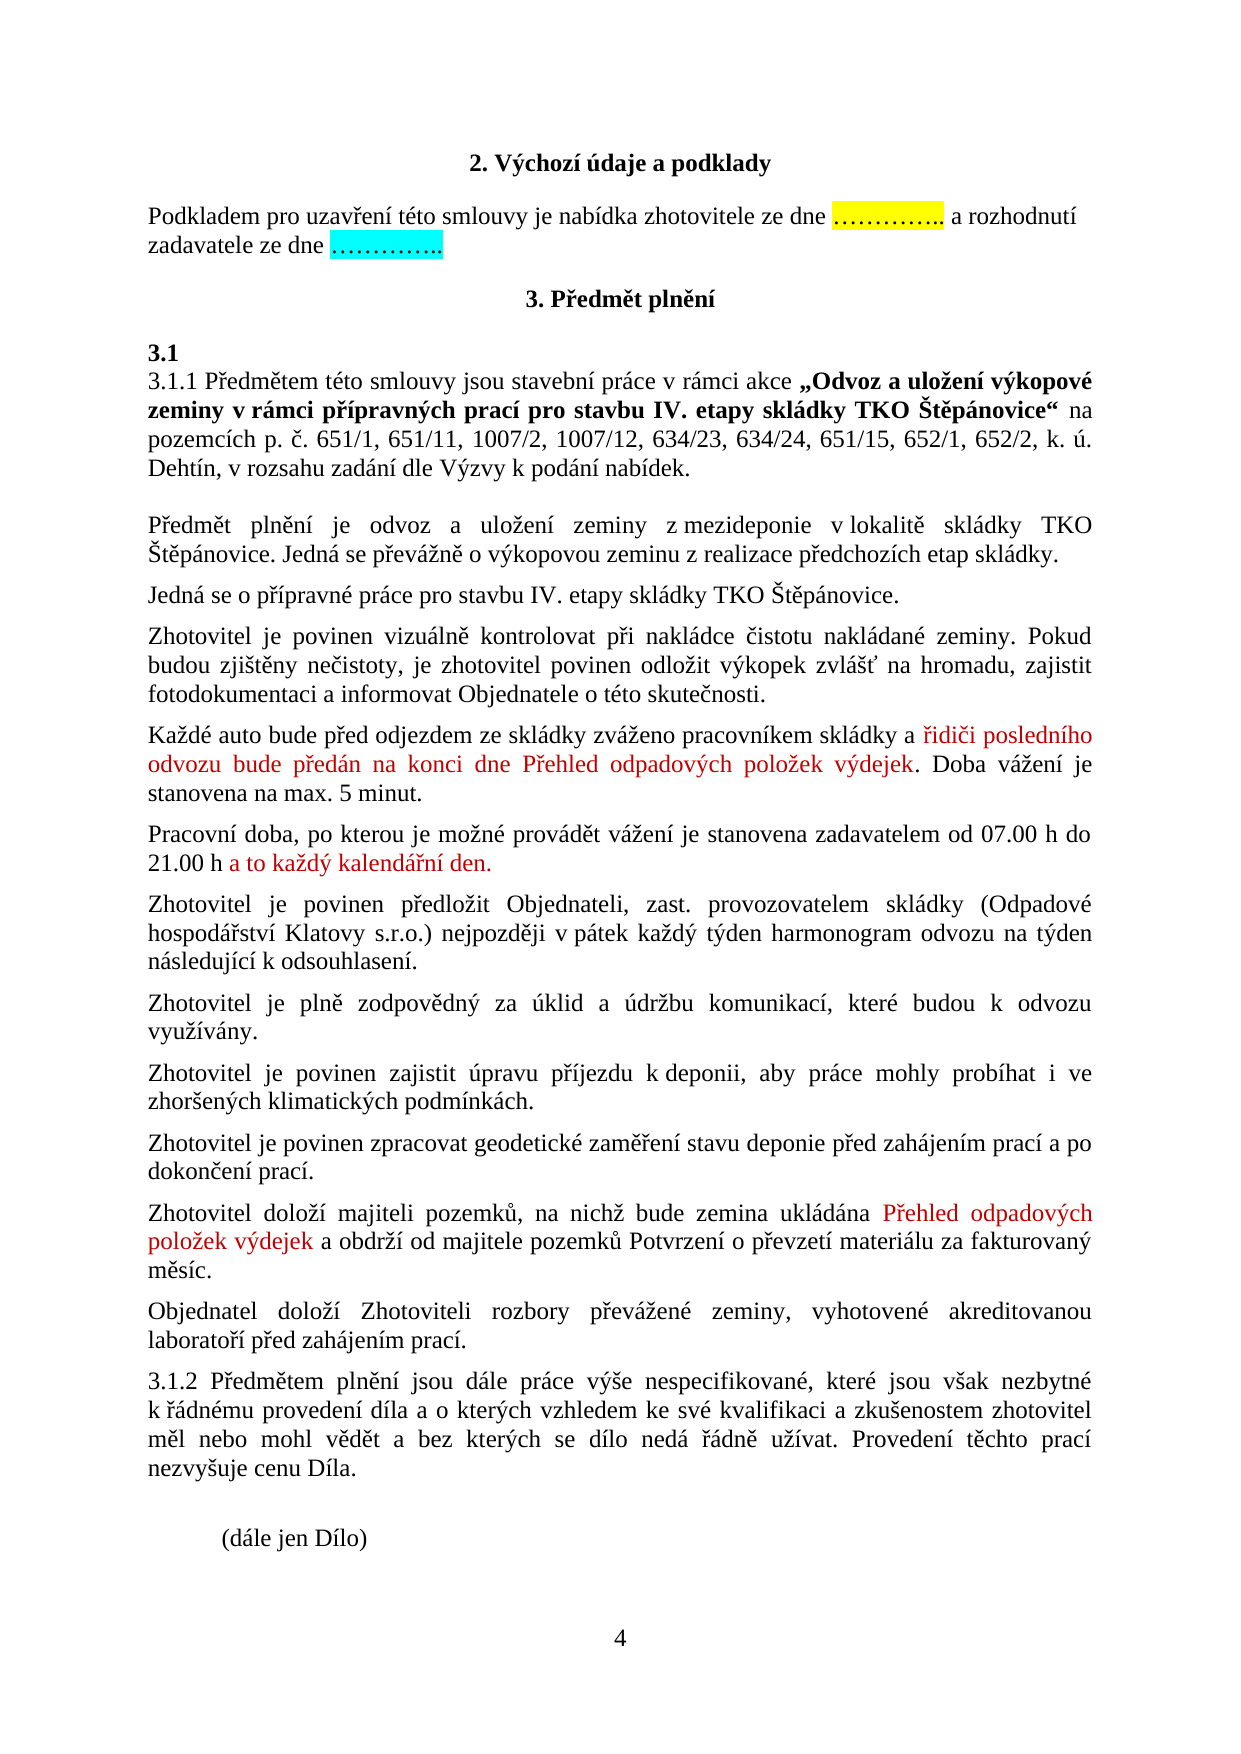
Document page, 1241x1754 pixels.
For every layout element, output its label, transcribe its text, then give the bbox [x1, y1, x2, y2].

text Zhotovitel je povinen předložit Objednateli, zast. provozovatelem skládky (Odpadové hospodářství Klatovy s.r.o.) nejpozději v pátek každý týden harmonogram odvozu na týden následující k odsouhlasení. [148, 889, 1093, 975]
text Zhotovitel doloží majiteli pozemků, na nichž bude zemina ukládána Přehled odpadových položek výdejek a obdrží od majitele pozemků Potvrzení o převzetí materiálu za fakturovaný měsíc. [148, 1198, 1093, 1284]
text Každé auto bude před odjezdem ze skládky zváženo pracovníkem skládky a řidiči posledního odvozu bude předán na konci dne Přehled odpadových položek výdejek. Doba vážení je stanovena na max. 5 minut. [148, 720, 1093, 806]
text Zhotovitel je povinen vizuálně kontrolovat při nakládce čistotu nakládané zeminy. Pokud budou zjištěny nečistoty, je zhotovitel povinen odložit výkopek zvlášť na hromadu, zajistit fotodokumentaci a informovat Objednatele o této skutečnosti. [148, 621, 1093, 708]
text Podkladem pro uzavření této smlouvy je nabídka zhotovitele ze dne ………….. a rozhodnutí zadavatele ze dne ………….. [148, 201, 1093, 259]
text 3. Předmět plnění [148, 284, 1093, 313]
text Zhotovitel je povinen zpracovat geodetické zaměření stavu deponie před zahájením prací a po dokončení prací. [148, 1128, 1093, 1185]
text Objednatel doloží Zhotoviteli rozbory převážené zeminy, vyhotovené akreditovanou laboratoří před zahájením prací. [148, 1296, 1093, 1354]
text Jedná se o přípravné práce pro stavbu IV. etapy skládky TKO Štěpánovice. [148, 580, 1093, 609]
text 2. Výchozí údaje a podklady [148, 148, 1093, 176]
text 3.1.1 Předmětem této smlouvy jsou stavební práce v rámci akce „Odvoz a uložení výkopové zeminy v rámci přípravných prací pro stavbu IV. etapy skládky TKO Štěpánovice“ na pozemcích p. č. 651/1, 651/11, 1007/2, 1007/12, 634/23, 634/24, 651/15, 652/1, 652/2, k. ú. Dehtín, v rozsahu zadání dle Výzvy k podání nabídek. [148, 366, 1093, 481]
text 3.1 [148, 338, 1093, 366]
text 3.1.2 Předmětem plnění jsou dále práce výše nespecifikované, které jsou však nezbytné k řádnému provedení díla a o kterých vzhledem ke své kvalifikaci a zkušenostem zhotovitel měl nebo mohl vědět a bez kterých se dílo nedá řádně užívat. Provedení těchto prací nezvyšuje cenu Díla. [148, 1366, 1093, 1481]
text Předmět plnění je odvoz a uložení zeminy z mezideponie v lokalitě skládky TKO Štěpánovice. Jedná se převážně o výkopovou zeminu z realizace předchozích etap skládky. [148, 510, 1093, 568]
text Zhotovitel je plně zodpovědný za úklid a údržbu komunikací, které budou k odvozu využívány. [148, 988, 1093, 1045]
text Zhotovitel je povinen zajistit úpravu příjezdu k deponii, aby práce mohly probíhat i ve zhoršených klimatických podmínkách. [148, 1058, 1093, 1115]
text (dále jen Dílo) [148, 1523, 1093, 1551]
text Pracovní doba, po kterou je možné provádět vážení je stanovena zadavatelem od 07.00 h do 21.00 h a to každý kalendářní den. [148, 819, 1093, 876]
